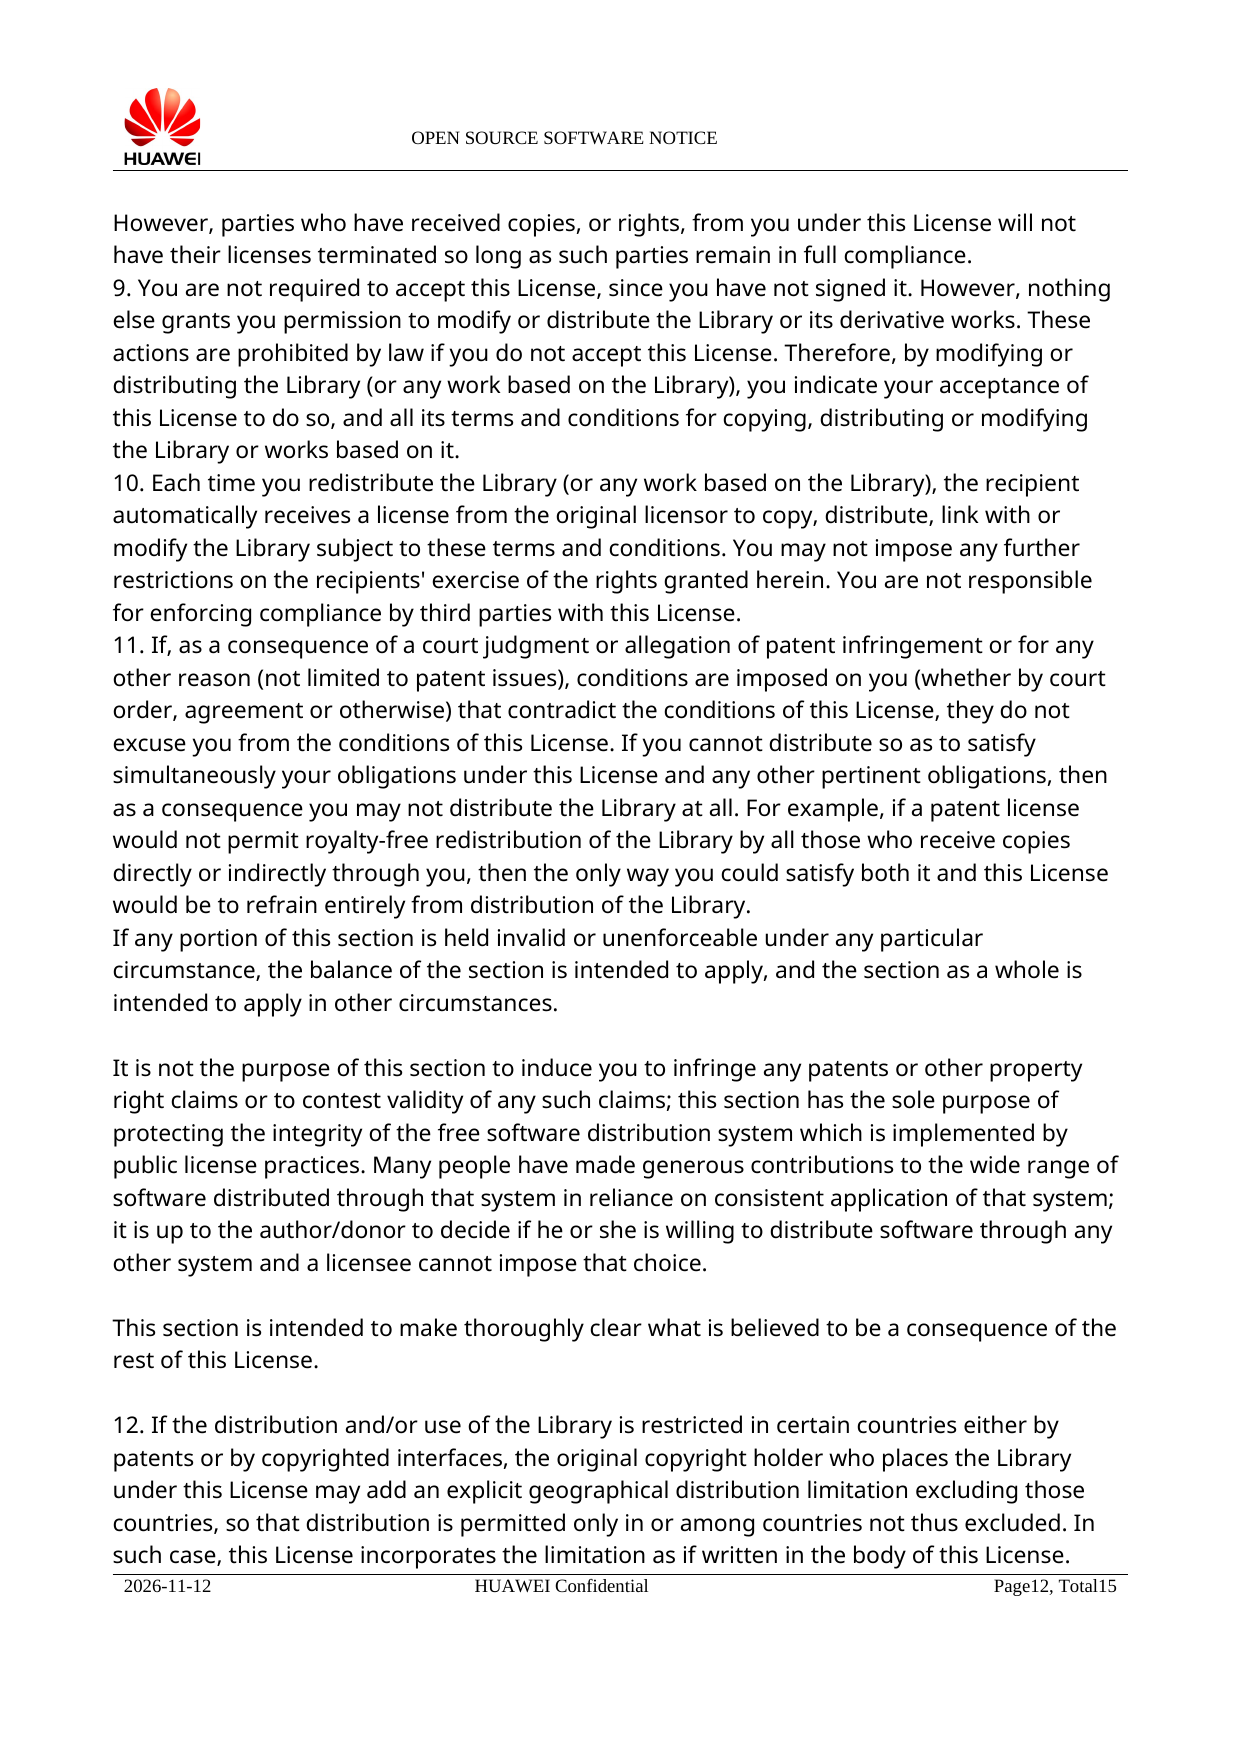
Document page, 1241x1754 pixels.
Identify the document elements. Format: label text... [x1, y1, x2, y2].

text This section is intended to make thoroughly clear what is believed to be a consequence of the rest of this License. [112, 1311, 1128, 1376]
text 12. If the distribution and/or use of the Library is restricted in certain countries either by patents or by copyrighted interfaces, the original copyright holder who places the Library under this License may add an explicit geographical distribution limitation excluding those countries, so that distribution is permitted only in or among countries not thus excluded. In such case, this License incorporates the limitation as if written in the body of this License. [112, 1409, 1128, 1571]
text If any portion of this section is held invalid or unenforceable under any particular circumstance, the balance of the section is intended to apply, and the section as a whole is intended to apply in other circumstances. [112, 921, 1128, 1019]
text 10. Each time you redistribute the Library (or any work based on the Library), the recipient automatically receives a license from the original licensor to copy, distribute, link with or modify the Library subject to these terms and conditions. You may not impose any further restrictions on the recipients' exercise of the rights granted herein. You are not responsible for enforcing compliance by third parties with this License. [112, 466, 1128, 629]
text 9. You are not required to accept this License, since you have not signed it. However, nothing else grants you permission to modify or distribute the Library or its derivative works. These actions are prohibited by law if you do not accept this License. Therefore, by modifying or distributing the Library (or any work based on the Library), you indicate your acceptance of this License to do so, and all its terms and conditions for copying, distributing or modifying the Library or works based on it. [112, 271, 1128, 466]
text 11. If, as a consequence of a court judgment or allegation of patent infringement or for any other reason (not limited to patent issues), conditions are imposed on you (whether by court order, agreement or otherwise) that contradict the conditions of this License, they do not excuse you from the conditions of this License. If you cannot distribute so as to satisfy simultaneously your obligations under this License and any other pertinent obligations, then as a consequence you may not distribute the Library at all. For example, if a patent license would not permit royalty-free redistribution of the Library by all those who receive copies directly or indirectly through you, then the only way you could satisfy both it and this License would be to refrain entirely from distribution of the Library. [112, 629, 1128, 921]
picture [124, 88, 201, 165]
text It is not the purpose of this section to induce you to infringe any patents or other property right claims or to contest validity of any such claims; this section has the sole purpose of protecting the integrity of the free software distribution system which is implemented by public license practices. Many people have made generous contributions to the wide range of software distributed through that system in reliance on consistent application of that system; it is up to the author/donor to decide if he or she is willing to distribute software through any other system and a licensee cannot impose that choice. [112, 1051, 1128, 1279]
